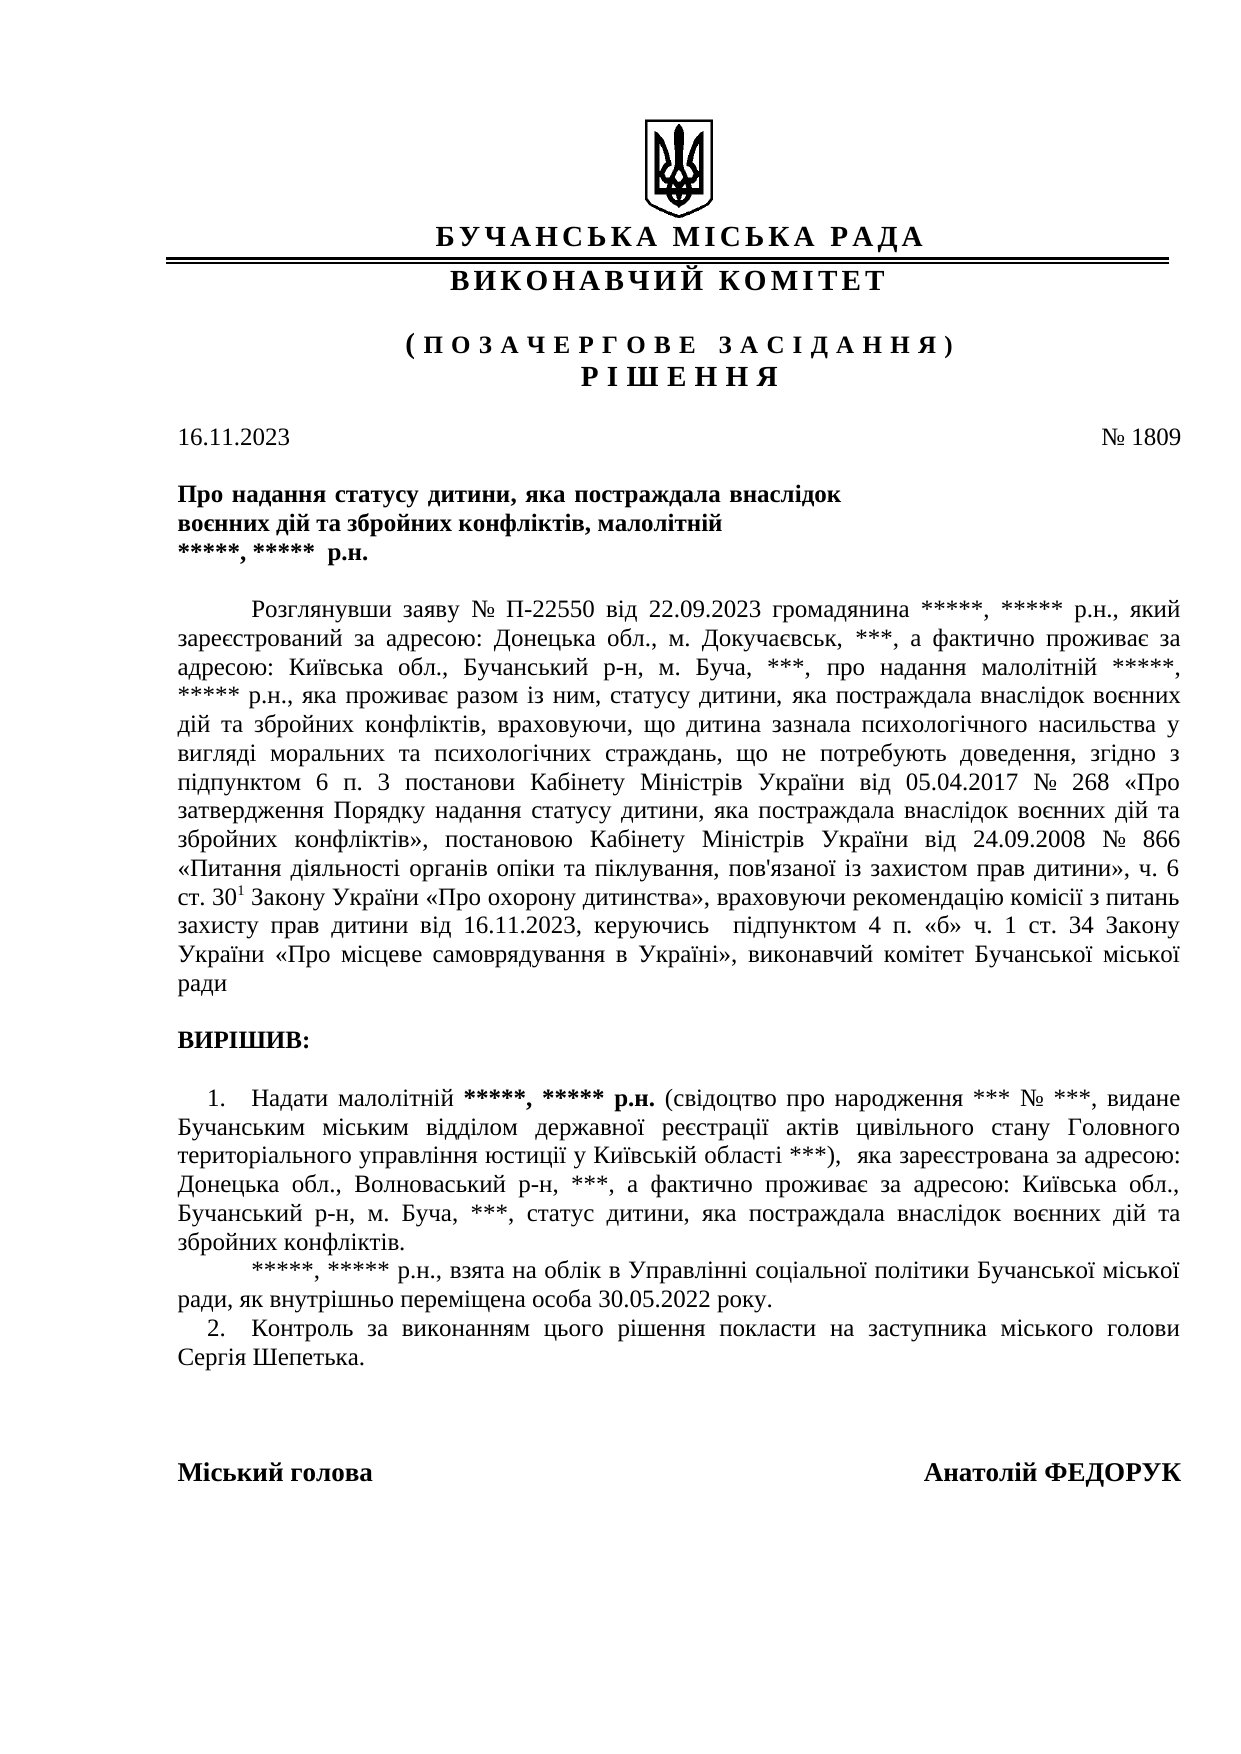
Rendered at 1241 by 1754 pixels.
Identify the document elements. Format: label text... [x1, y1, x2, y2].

table_header ВИКОНАВЧИЙ КОМІТЕТ [166, 264, 1169, 326]
text *****, ***** р.н. [177, 537, 842, 565]
list Контроль за виконанням цього рішення покласти на заступника міського голови Сергія Шепетька. [177, 1313, 1181, 1370]
text БУЧАНСЬКА МІСЬКА РАДА [177, 219, 1181, 252]
text Розглянувши заяву № П-22550 від 22.09.2023 громадянина *****, ***** р.н., який зареєстрований за адресою: Донецька обл., м. Докучаєвськ, ***, а фактично проживає за адресою: Київська обл., Бучанський р-н, м. Буча, ***, про надання малолітній *****, ***** р.н., яка проживає разом із ним, статусу дитини, яка постраждала внаслідок воєнних дій та збройних конфліктів, враховуючи, що дитина зазнала психологічного насильства у вигляді моральних та психологічних страждань, що не потребують доведення, згідно з підпунктом 6 п. 3 постанови Кабінету Міністрів України від 05.04.2017 № 268 «Про затвердження Порядку надання статусу дитини, яка постраждала внаслідок воєнних дій та збройних конфліктів», постановою Кабінету Міністрів України від 24.09.2008 № 866 «Питання діяльності органів опіки та піклування, пов'язаної із захистом прав дитини», ч. 6 ст. 301 Закону України «Про охорону дитинства», враховуючи рекомендацію комісії з питань захисту прав дитини від 16.11.2023, керуючись підпунктом 4 п. «б» ч. 1 ст. 34 Закону України «Про місцеве самоврядування в Україні», виконавчий комітет Бучанської міської ради [177, 594, 1181, 997]
table_header № 1809 [679, 422, 1192, 450]
table_header Міський голова [166, 1457, 679, 1488]
text ВИРІШИВ: [177, 1025, 1181, 1054]
text (ПОЗАЧЕРГОВЕ ЗАСІДАННЯ) [177, 326, 1181, 359]
text РІШЕННЯ [177, 359, 1181, 393]
table_header Анатолій ФЕДОРУК [679, 1457, 1192, 1488]
picture [643, 118, 715, 219]
list *****, ***** р.н., взята на облік в Управлінні соціальної політики Бучанської міської ради, як внутрішньо переміщена особа 30.05.2022 року. [177, 1255, 1181, 1313]
text Про надання статусу дитини, яка постраждала внаслідок воєнних дій та збройних конфліктів, малолітній [177, 479, 842, 537]
table_header 16.11.2023 [166, 422, 679, 450]
list Надати малолітній *****, ***** р.н. (свідоцтво про народження *** № ***, видане Бучанським міським відділом державної реєстрації актів цивільного стану Головного територіального управління юстиції у Київській області ***), яка зареєстрована за адресою: Донецька обл., Волноваський р-н, ***, а фактично проживає за адресою: Київська обл., Бучанський р-н, м. Буча, ***, статус дитини, яка постраждала внаслідок воєнних дій та збройних конфліктів. [177, 1083, 1181, 1255]
